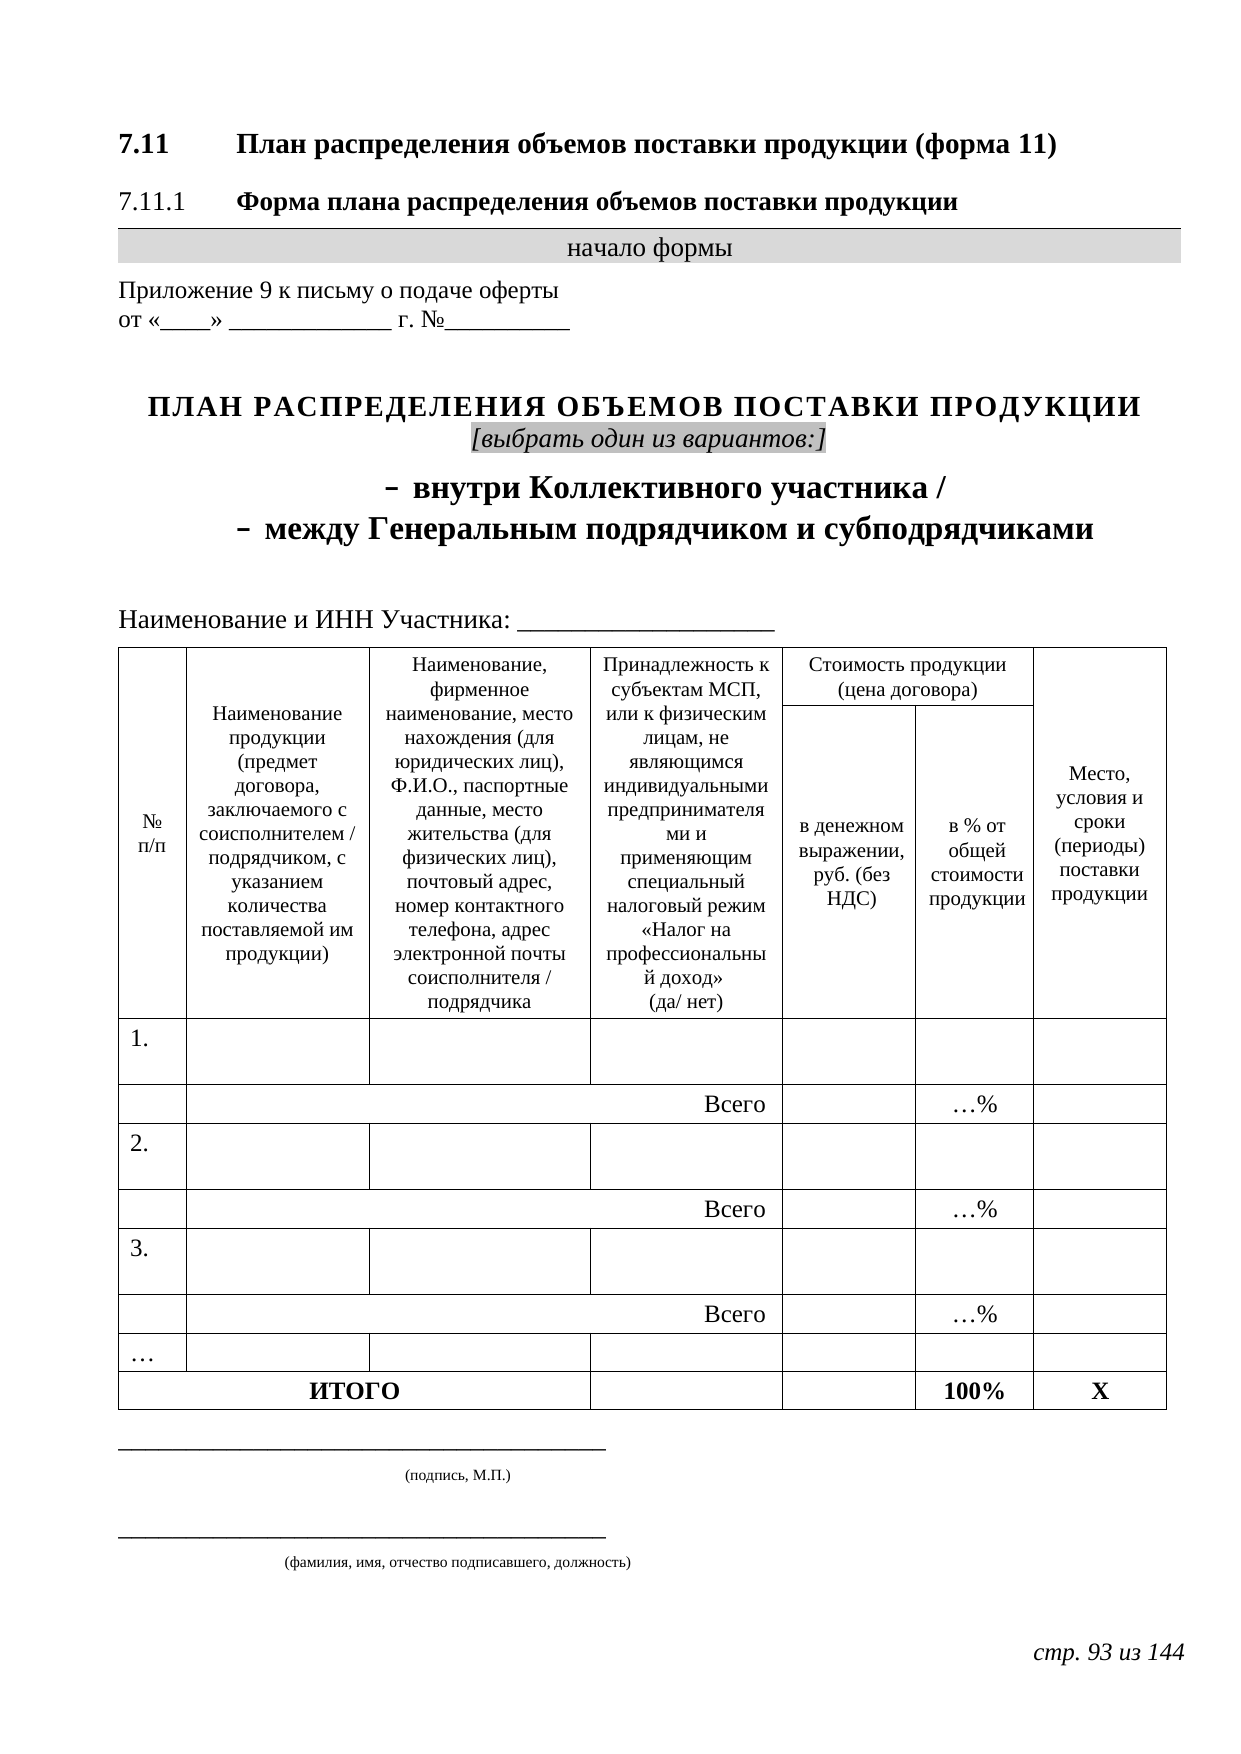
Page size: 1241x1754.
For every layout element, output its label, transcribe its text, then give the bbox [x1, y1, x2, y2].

table_cell [916, 1334, 1033, 1371]
table_cell [916, 1124, 1033, 1189]
text Форма плана распределения объемов поставки продукции [118, 185, 1181, 216]
table_cell [591, 1372, 782, 1409]
table_header Наименование продукции (предмет договора, заключаемого с соисполнителем / подрядчиком, с указанием количества поставляемой им продукции) [187, 648, 369, 1017]
table_cell 100% [916, 1372, 1033, 1409]
table_cell [591, 1229, 782, 1294]
table_cell [783, 1124, 915, 1189]
table_cell [119, 1295, 186, 1332]
table_cell [187, 1019, 369, 1084]
table_cell [119, 1229, 186, 1294]
table_cell [1034, 1085, 1166, 1122]
table_cell [370, 1124, 590, 1189]
table_cell [783, 1019, 915, 1084]
table_header Наименование, фирменное наименование, место нахождения (для юридических лиц), Ф.И.О., паспортные данные, место жительства (для физических лиц), почтовый адрес, номер контактного телефона, адрес электронной почты соисполнителя / подрядчика [370, 648, 590, 1017]
list между Генеральным подрядчиком и субподрядчиками [148, 507, 1181, 547]
text План распределения объемов поставки продукции [выбрать один из вариантов:] [118, 389, 1181, 453]
table_cell [591, 1019, 782, 1084]
table_cell Всего [187, 1085, 782, 1122]
text Наименование и ИНН Участника: ___________________ [118, 603, 1181, 635]
table_cell ИТОГО [119, 1372, 590, 1409]
table_cell [783, 1334, 915, 1371]
table_cell Х [1034, 1372, 1166, 1409]
table_header Стоимость продукции (цена договора) [783, 648, 1033, 705]
table_cell … [119, 1334, 186, 1371]
text начало формы [118, 229, 1181, 263]
table_cell [1034, 1019, 1166, 1084]
list внутри Коллективного участника / [148, 466, 1181, 507]
table_cell [783, 1085, 915, 1122]
table_cell Всего [187, 1190, 782, 1227]
table_cell в денежном выражении, руб. (без НДС) [783, 706, 915, 1017]
table_cell [1034, 1334, 1166, 1371]
table_header Место, условия и сроки (периоды) поставки продукции [1034, 648, 1166, 1017]
subtitle План распределения объемов поставки продукции (форма 11) [118, 126, 1181, 160]
table_cell [591, 1334, 782, 1371]
table_cell [783, 1372, 915, 1409]
text ____________________________________ [118, 1509, 1181, 1541]
text ____________________________________ [118, 1422, 1181, 1453]
table_cell [119, 1019, 186, 1084]
table_cell [1034, 1229, 1166, 1294]
table_cell [783, 1295, 915, 1332]
text (фамилия, имя, отчество подписавшего, должность) [118, 1553, 797, 1584]
text Приложение 9 к письму о подаче оферты от «____» _____________ г. №__________ [118, 275, 1181, 333]
table_cell [370, 1229, 590, 1294]
table_cell …% [916, 1190, 1033, 1227]
table_header Принадлежность к субъектам МСП, или к физическим лицам, не являющимся индивидуальными предпринимателями и применяющим специальный налоговый режим «Налог на профессиональный доход» (да/ нет) [591, 648, 782, 1017]
table_cell [916, 1019, 1033, 1084]
table_cell [119, 1085, 186, 1122]
table_cell [783, 1190, 915, 1227]
table_cell [370, 1334, 590, 1371]
table_cell [187, 1124, 369, 1189]
table_cell [591, 1124, 782, 1189]
table_header № п/п [119, 648, 186, 1017]
table_cell [1034, 1190, 1166, 1227]
table_cell …% [916, 1295, 1033, 1332]
table_cell [783, 1229, 915, 1294]
text (подпись, М.П.) [118, 1466, 797, 1497]
table_cell [916, 1229, 1033, 1294]
table_cell [187, 1229, 369, 1294]
table_cell в % от общей стоимости продукции [916, 706, 1033, 1017]
table_cell [370, 1019, 590, 1084]
table_cell [1034, 1124, 1166, 1189]
table_cell [119, 1124, 186, 1189]
table_cell [187, 1334, 369, 1371]
table_cell …% [916, 1085, 1033, 1122]
table_cell [1034, 1295, 1166, 1332]
table_cell [119, 1190, 186, 1227]
table_cell Всего [187, 1295, 782, 1332]
